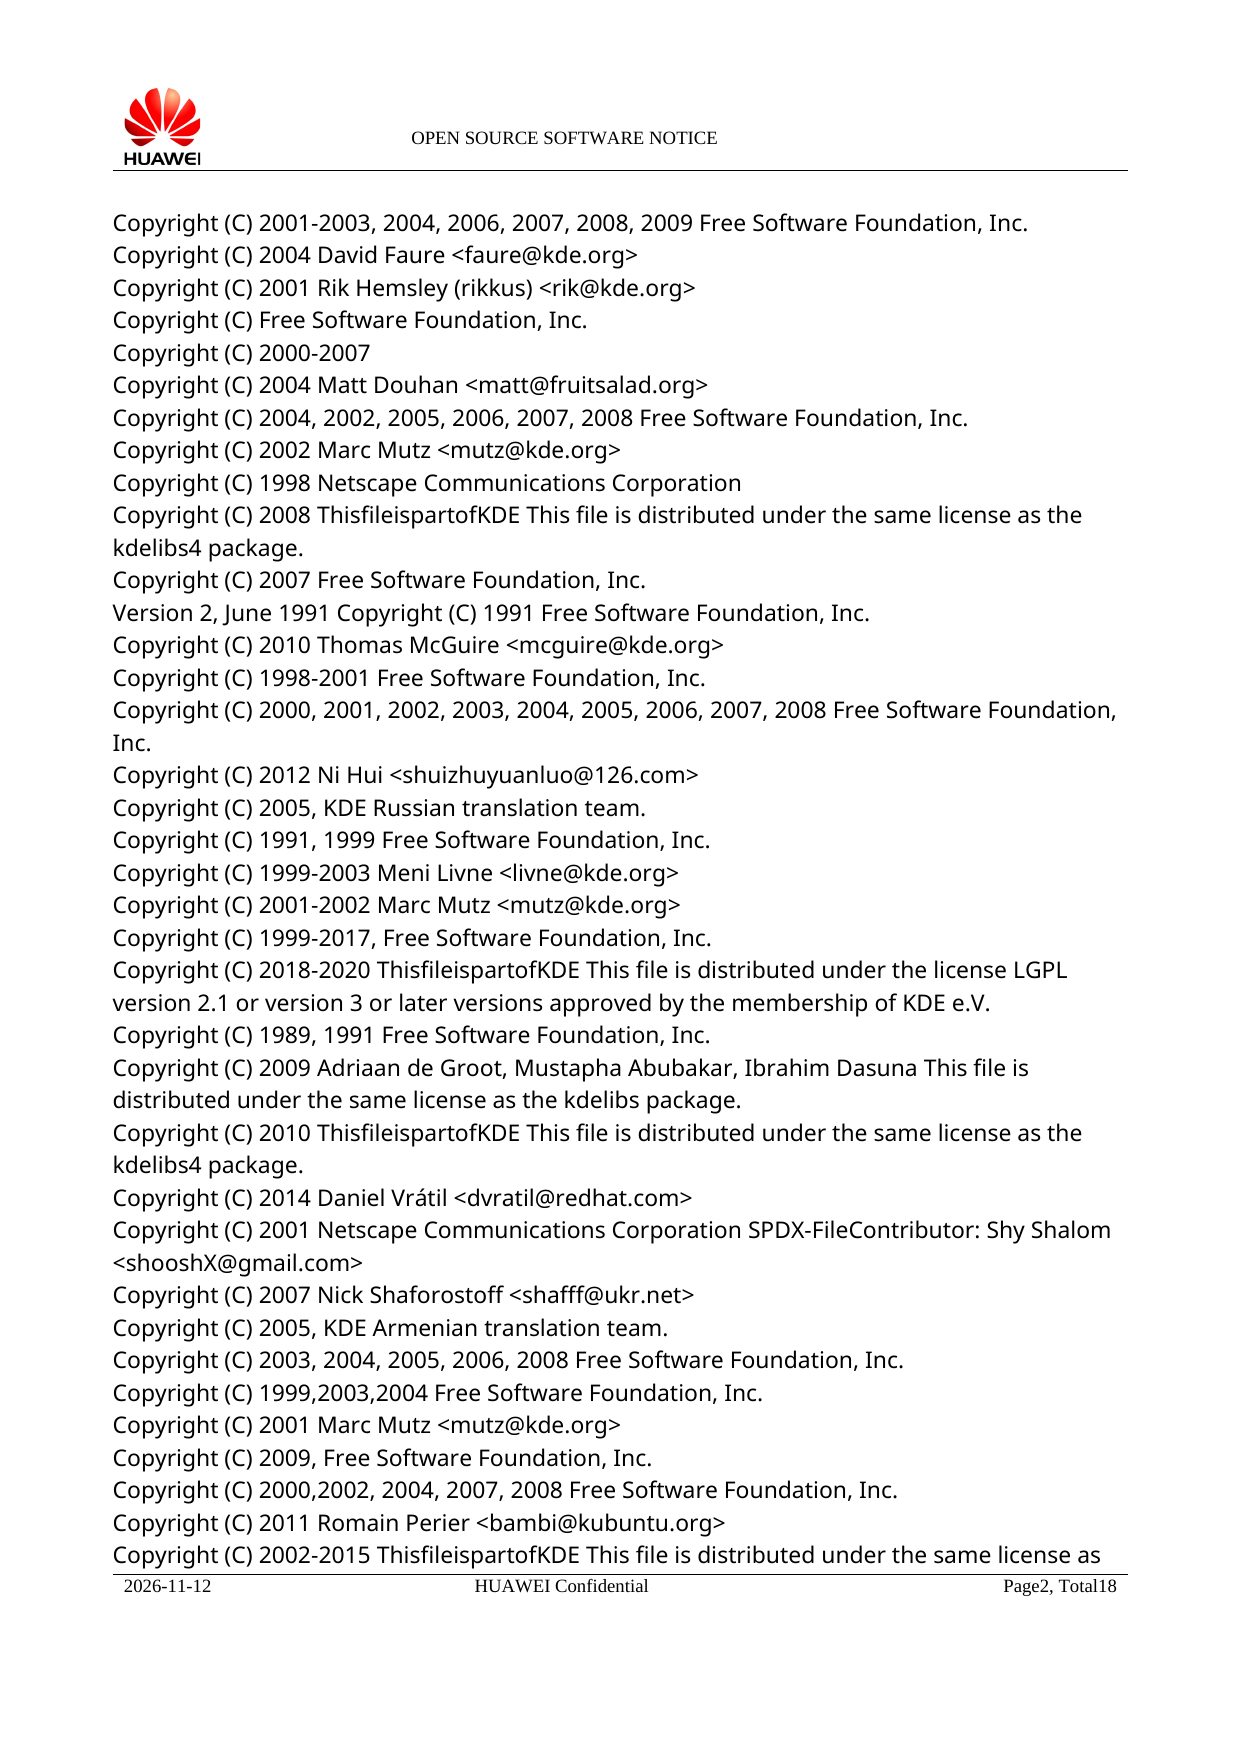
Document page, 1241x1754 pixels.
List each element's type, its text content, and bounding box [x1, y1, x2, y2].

picture [124, 88, 201, 165]
